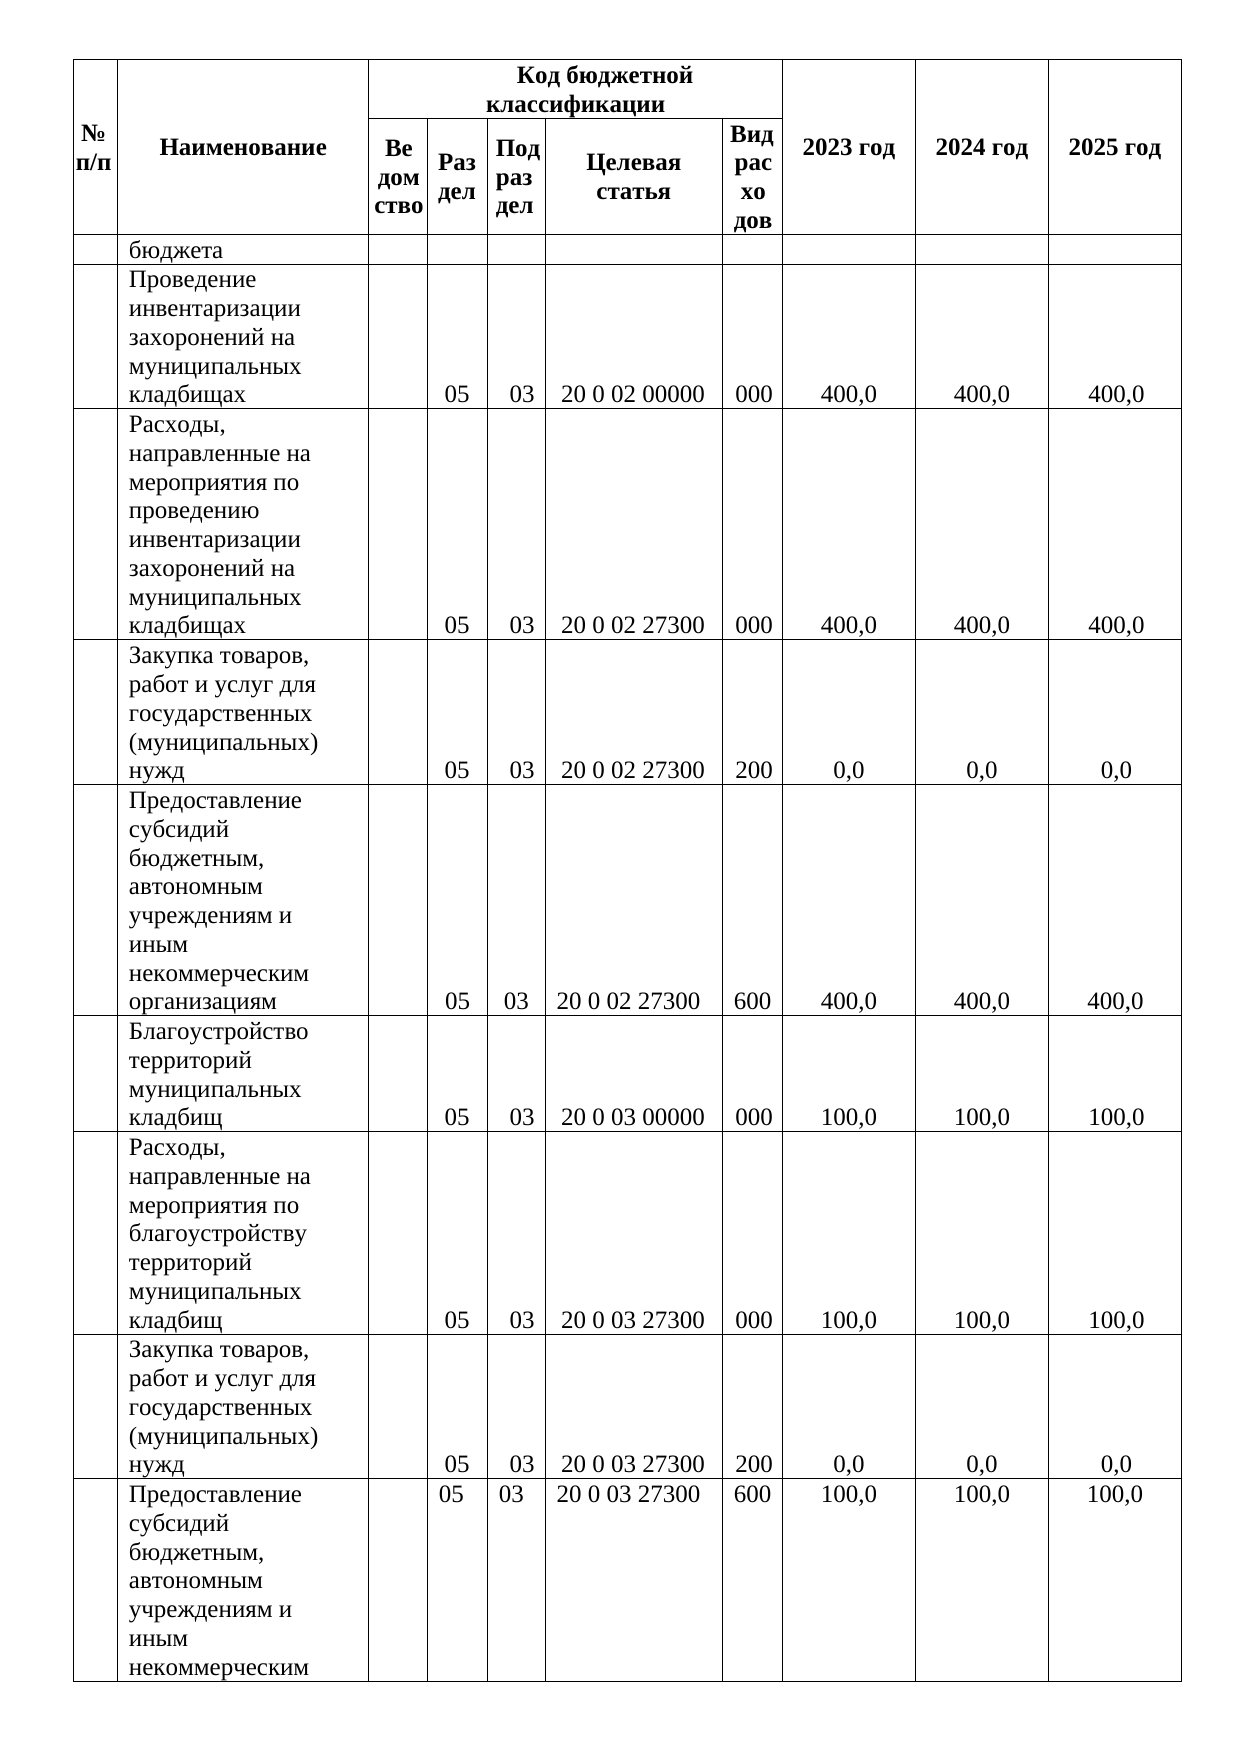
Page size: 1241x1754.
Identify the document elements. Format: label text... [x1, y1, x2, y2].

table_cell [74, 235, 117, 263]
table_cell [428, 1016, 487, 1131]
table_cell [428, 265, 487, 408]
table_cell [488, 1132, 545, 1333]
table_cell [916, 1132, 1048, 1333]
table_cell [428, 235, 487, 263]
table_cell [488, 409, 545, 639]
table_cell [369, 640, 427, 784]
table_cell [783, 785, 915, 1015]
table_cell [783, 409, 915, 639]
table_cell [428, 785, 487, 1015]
table_header Наименование [118, 60, 368, 234]
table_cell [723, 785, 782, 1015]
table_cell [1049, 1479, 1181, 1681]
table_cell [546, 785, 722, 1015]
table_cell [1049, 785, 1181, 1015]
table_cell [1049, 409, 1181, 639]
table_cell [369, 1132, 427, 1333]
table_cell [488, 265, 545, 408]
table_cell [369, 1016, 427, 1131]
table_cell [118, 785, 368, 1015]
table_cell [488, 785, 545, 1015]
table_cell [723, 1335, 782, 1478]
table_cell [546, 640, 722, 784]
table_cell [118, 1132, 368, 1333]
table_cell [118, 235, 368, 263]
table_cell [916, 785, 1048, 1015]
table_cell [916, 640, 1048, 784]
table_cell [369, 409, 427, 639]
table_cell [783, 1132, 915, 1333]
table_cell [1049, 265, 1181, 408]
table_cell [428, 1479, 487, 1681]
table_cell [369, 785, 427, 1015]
table_header 2025 год [1049, 60, 1181, 234]
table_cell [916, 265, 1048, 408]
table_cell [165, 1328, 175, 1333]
table_cell Вид рас хо дов [723, 119, 782, 234]
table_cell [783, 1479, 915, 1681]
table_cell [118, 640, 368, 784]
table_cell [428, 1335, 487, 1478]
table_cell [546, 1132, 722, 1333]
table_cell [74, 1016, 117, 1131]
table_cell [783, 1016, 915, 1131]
table_header № п/п [74, 60, 117, 234]
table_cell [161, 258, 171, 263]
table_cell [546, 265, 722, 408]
table_cell Под раз дел [488, 119, 545, 234]
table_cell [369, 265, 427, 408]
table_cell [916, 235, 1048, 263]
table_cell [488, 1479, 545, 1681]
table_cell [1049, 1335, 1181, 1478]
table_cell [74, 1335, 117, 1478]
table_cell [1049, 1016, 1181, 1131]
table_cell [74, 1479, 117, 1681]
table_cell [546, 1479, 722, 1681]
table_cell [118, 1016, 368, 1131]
table_cell Целевая статья [546, 119, 722, 234]
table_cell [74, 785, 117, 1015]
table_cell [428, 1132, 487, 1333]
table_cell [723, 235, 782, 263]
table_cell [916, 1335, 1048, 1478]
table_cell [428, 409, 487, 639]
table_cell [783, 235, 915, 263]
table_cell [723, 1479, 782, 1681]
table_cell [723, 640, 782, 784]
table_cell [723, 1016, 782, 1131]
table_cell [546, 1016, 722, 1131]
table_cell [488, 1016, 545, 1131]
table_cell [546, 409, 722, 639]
table_cell Ве дом ство [369, 119, 427, 234]
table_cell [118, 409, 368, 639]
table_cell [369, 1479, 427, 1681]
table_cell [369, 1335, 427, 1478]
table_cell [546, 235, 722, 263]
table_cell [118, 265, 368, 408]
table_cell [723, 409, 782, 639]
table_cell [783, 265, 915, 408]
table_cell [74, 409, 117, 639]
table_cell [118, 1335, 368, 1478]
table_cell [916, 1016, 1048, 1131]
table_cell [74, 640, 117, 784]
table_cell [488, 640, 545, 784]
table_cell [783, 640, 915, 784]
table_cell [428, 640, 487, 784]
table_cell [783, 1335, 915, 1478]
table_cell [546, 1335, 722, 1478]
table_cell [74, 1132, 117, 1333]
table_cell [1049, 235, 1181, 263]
table_header 2024 год [916, 60, 1048, 234]
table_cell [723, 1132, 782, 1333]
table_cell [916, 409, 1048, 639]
table_cell Раз дел [428, 119, 487, 234]
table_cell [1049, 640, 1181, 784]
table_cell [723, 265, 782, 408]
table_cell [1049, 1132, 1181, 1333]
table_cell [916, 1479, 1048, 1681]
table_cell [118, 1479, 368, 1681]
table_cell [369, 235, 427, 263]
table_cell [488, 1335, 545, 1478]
table_header Код бюджетной классификации [369, 60, 782, 118]
table_header 2023 год [783, 60, 915, 234]
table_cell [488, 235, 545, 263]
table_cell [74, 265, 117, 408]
